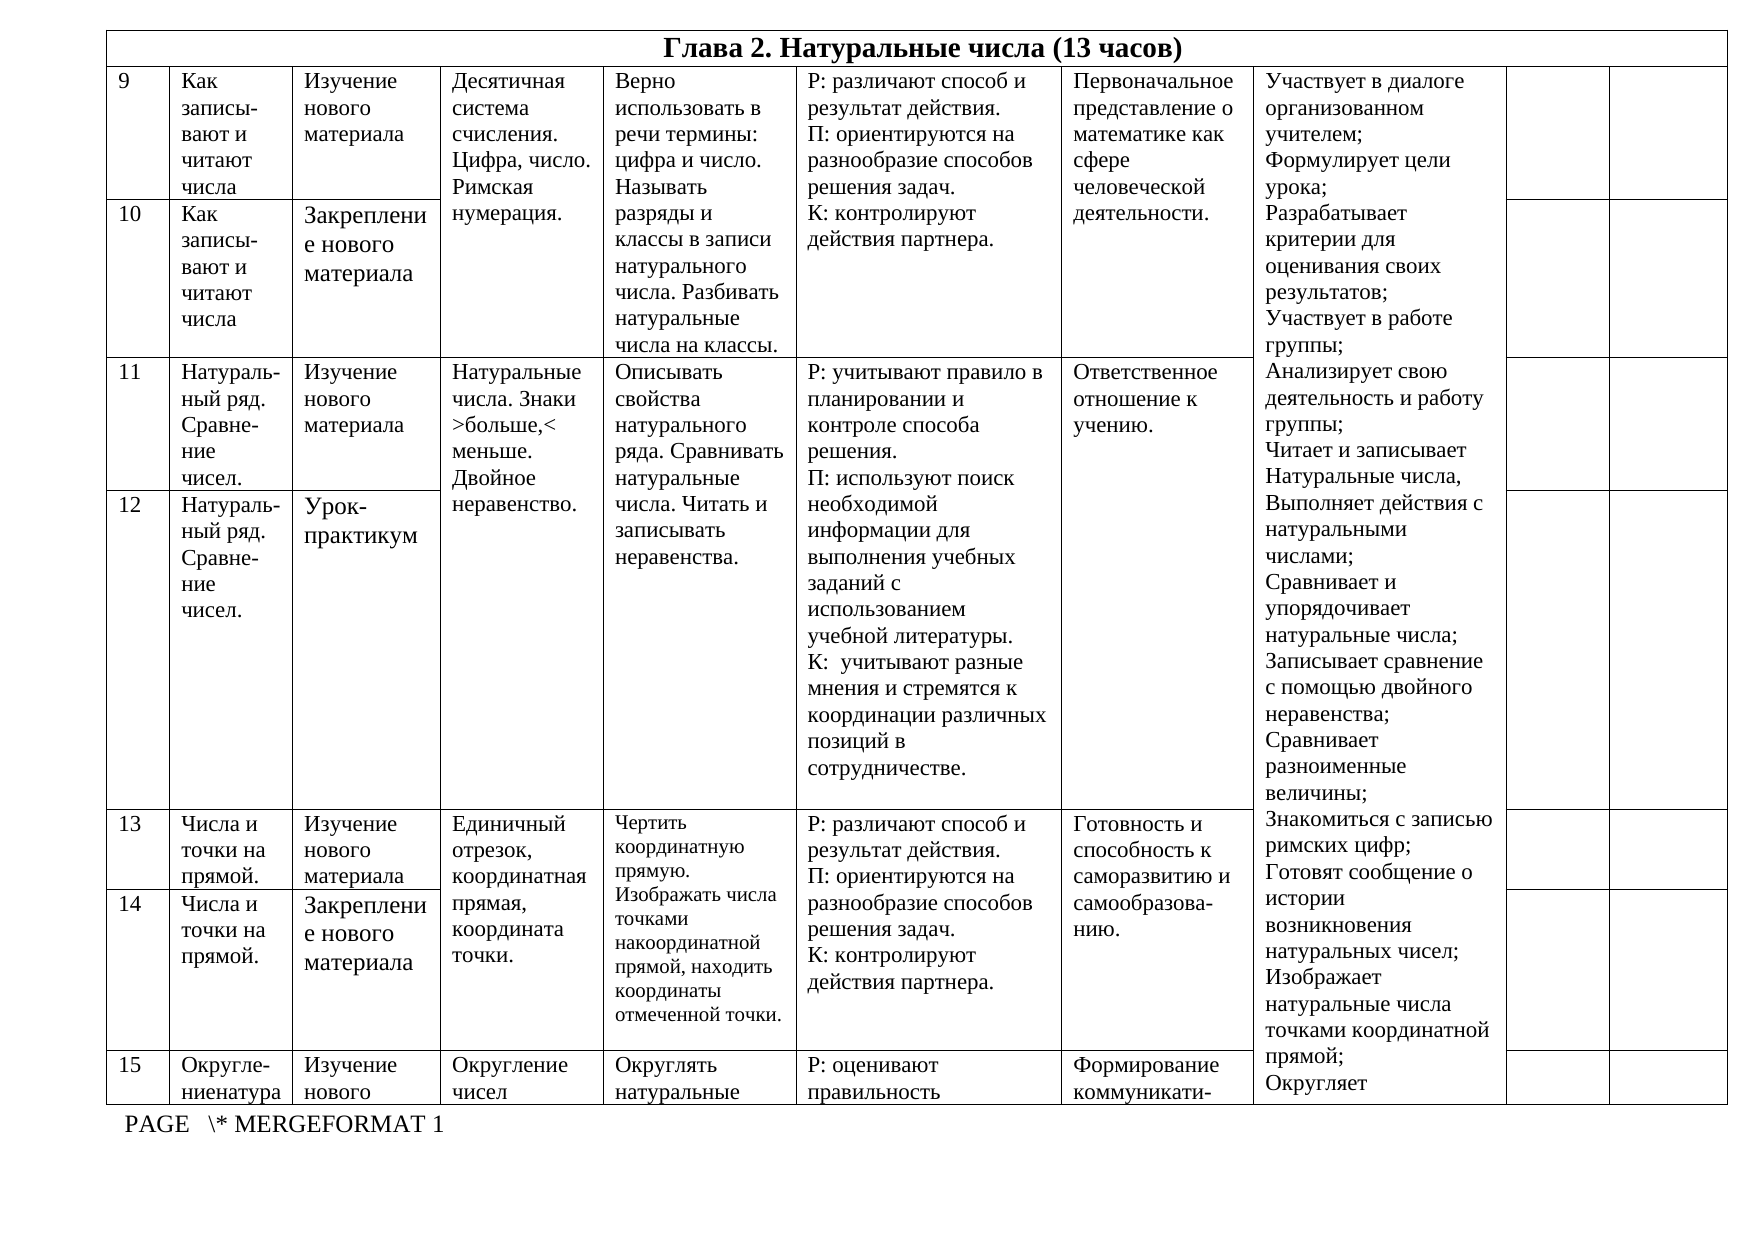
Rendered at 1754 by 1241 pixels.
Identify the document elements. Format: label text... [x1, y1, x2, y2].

table_cell Р: различают способ и результат действия. П: ориентируются на разнообразие способов решения задач. К: контролируют действия партнера. [797, 67, 1061, 357]
table_cell [1610, 358, 1727, 490]
table_cell [1507, 200, 1609, 357]
table_cell Изучение нового материала [293, 67, 440, 199]
table_cell Глава 2. Натуральные числа (13 часов) [107, 31, 1727, 66]
table_cell Натураль-ный ряд. Сравне-ние чисел. [170, 491, 292, 809]
table_cell [1507, 810, 1609, 889]
table_cell Округление чисел [441, 1051, 603, 1104]
table_cell 12 [107, 491, 169, 809]
table_cell [1610, 491, 1727, 809]
table_cell Числа и точки на прямой. [170, 810, 292, 889]
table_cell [170, 1051, 292, 1104]
table_cell Изучение нового материала [293, 358, 440, 490]
table_cell [1507, 890, 1609, 1050]
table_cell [604, 1051, 796, 1104]
table_cell Ответственное отношение к учению. [1062, 358, 1253, 809]
table_cell [1610, 200, 1727, 357]
table_cell 9 [107, 67, 169, 199]
table_cell 10 [107, 200, 169, 357]
table_cell [1610, 1051, 1727, 1104]
table_cell 13 [107, 810, 169, 889]
table_cell Участвует в диалоге организованном учителем; Формулирует цели урока; Разрабатывает критерии для оценивания своих результатов; Участвует в работе группы; Анализирует свою деятельность и работу группы; Читает и записывает Натуральные числа, Выполняет действия с натуральными числами; Сравнивает и упорядочивает натуральные числа; Записывает сравнение с помощью двойного неравенства; Сравнивает разноименные величины; Знакомиться с записью римских цифр; Готовят сообщение о истории возникновения натуральных чисел; Изображает натуральные числа точками координатной прямой; Округляет натуральные числа, используя алгоритм округления; Применяет правило округления в ходе решения задач; Решает задачи на пересчет комбинаций или объектов, используя правило перебора или дерево возможностей; [1254, 67, 1506, 1104]
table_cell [1062, 1051, 1253, 1104]
table_cell Р: учитывают правило в планировании и контроле способа решения. П: используют поиск необходимой информации для выполнения учебных заданий с использованием учебной литературы. К: учитывают разные мнения и стремятся к координации различных позиций в сотрудничестве. [797, 358, 1061, 809]
table_cell Описывать свойства натурального ряда. Сравнивать натуральные числа. Читать и записывать неравенства. [604, 358, 796, 809]
table_cell Числа и точки на прямой. [170, 890, 292, 1050]
table_cell Первоначальное представление о математике как сфере человеческой деятельности. [1062, 67, 1253, 357]
table_cell Урок-практикум [293, 491, 440, 809]
table_cell [1610, 67, 1727, 199]
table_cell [797, 1051, 1061, 1104]
table_cell [1610, 890, 1727, 1050]
table_cell [1610, 810, 1727, 889]
table_cell Готовность и способность к саморазвитию и самообразова-нию. [1062, 810, 1253, 1050]
table_cell 11 [107, 358, 169, 490]
table_cell 15 [107, 1051, 169, 1104]
table_cell Как записы-вают и читают числа [170, 67, 292, 199]
table_cell Верно использовать в речи термины: цифра и число. Называть разряды и классы в записи натурального числа. Разбивать натуральные числа на классы. [604, 67, 796, 357]
table_cell Изучение нового материала [293, 810, 440, 889]
table_cell Натуральные числа. Знаки >больше,< меньше. Двойное неравенство. [441, 358, 603, 809]
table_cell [293, 1051, 440, 1104]
table_cell Закрепление нового материала [293, 890, 440, 1050]
table_cell Как записы-вают и читают числа [170, 200, 292, 357]
table_cell Р: различают способ и результат действия. П: ориентируются на разнообразие способов решения задач. К: контролируют действия партнера. [797, 810, 1061, 1050]
table_cell Десятичная система счисления. Цифра, число. Римская нумерация. [441, 67, 603, 357]
table_cell [1507, 358, 1609, 490]
table_cell Закрепление нового материала [293, 200, 440, 357]
table_cell Единичный отрезок, координатная прямая, координата точки. [441, 810, 603, 1050]
table_cell 14 [107, 890, 169, 1050]
table_cell [1507, 1051, 1609, 1104]
table_cell [1507, 67, 1609, 199]
table_cell Натураль-ный ряд. Сравне-ние чисел. [170, 358, 292, 490]
table_cell Чертить координатную прямую. Изображать числа точками накоординатной прямой, находить координаты отмеченной точки. [604, 810, 796, 1050]
table_cell [1507, 491, 1609, 809]
